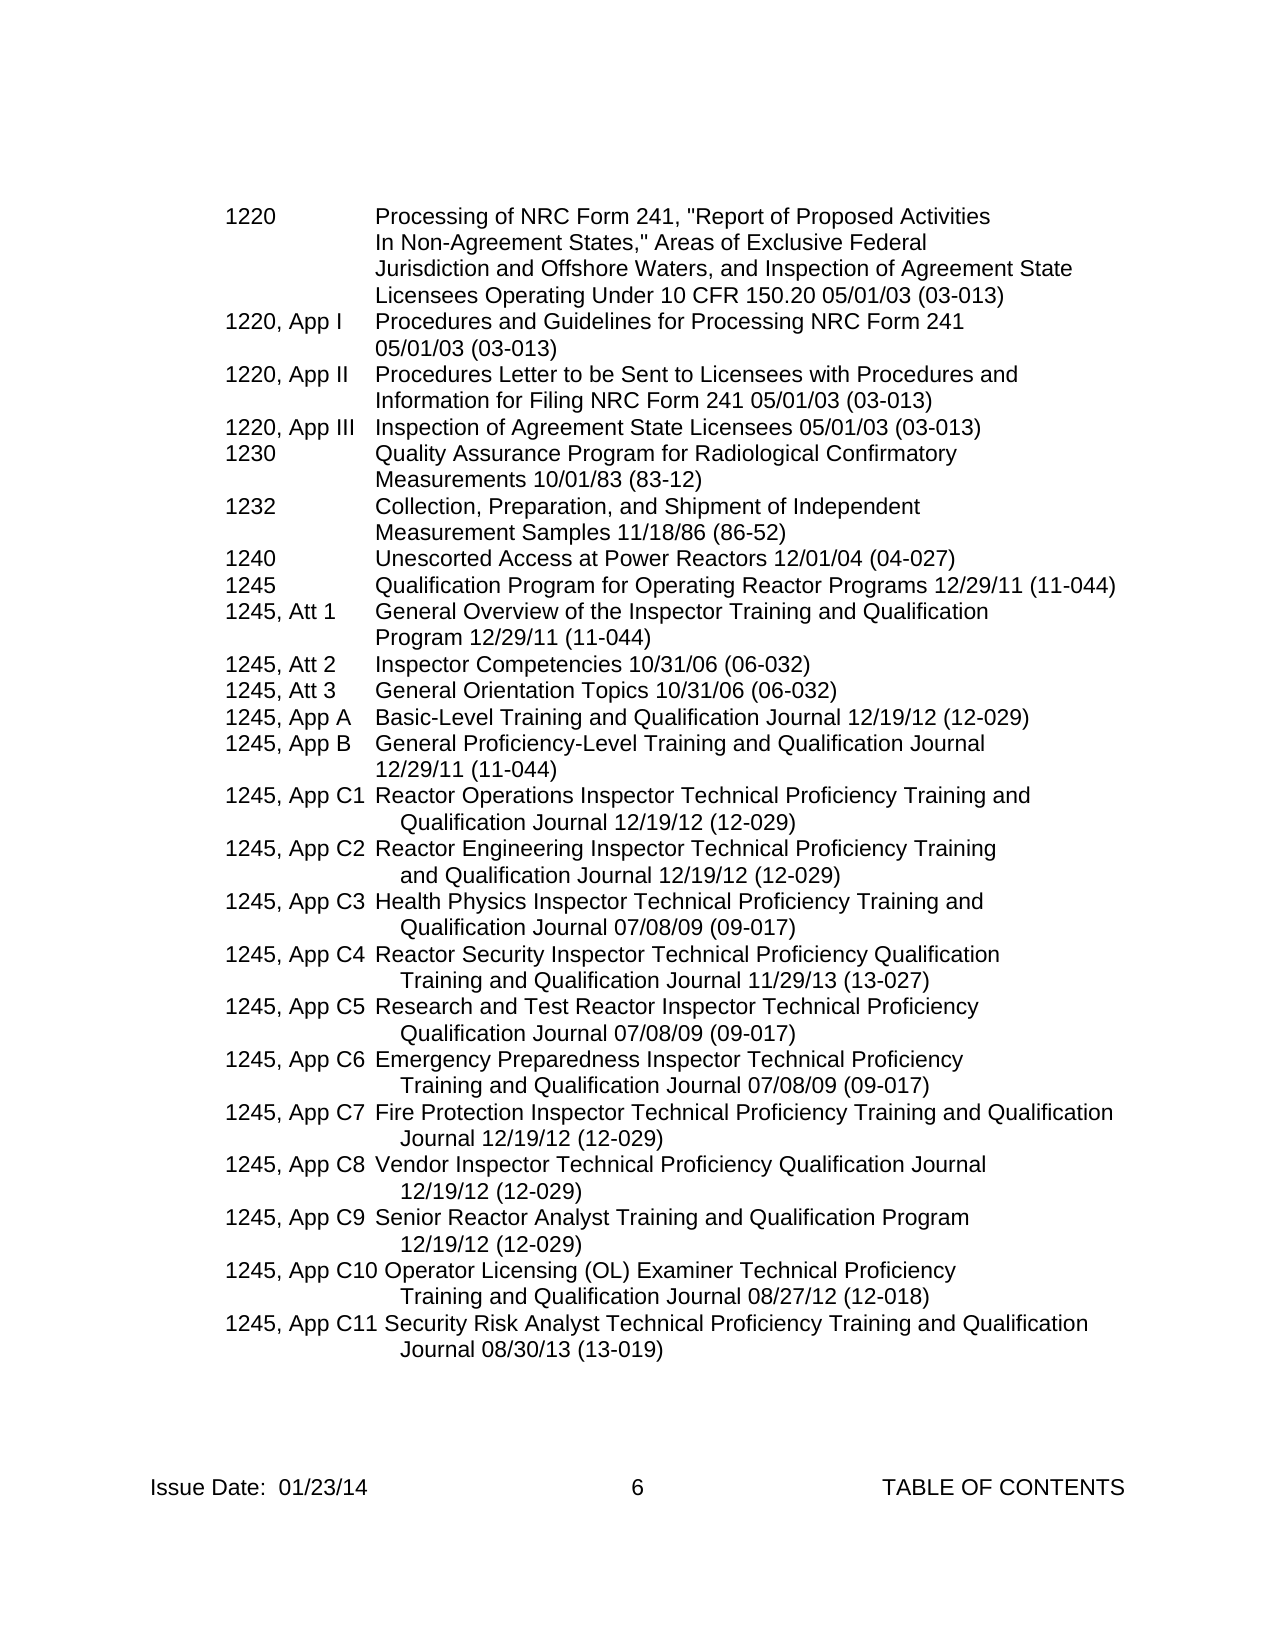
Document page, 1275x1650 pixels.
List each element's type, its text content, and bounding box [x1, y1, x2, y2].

text 1240 Unescorted Access at Power Reactors 12/01/04 (04-027) [150, 545, 1125, 572]
text Training and Qualification Journal 08/27/12 (12-018) [150, 1283, 1125, 1309]
text 1245, App B General Proficiency-Level Training and Qualification Journal [150, 730, 1125, 756]
text 1245 Qualification Program for Operating Reactor Programs 12/29/11 (11-044) [225, 572, 1125, 598]
text Program 12/29/11 (11-044) [150, 624, 1125, 651]
text Qualification Journal 07/08/09 (09-017) [150, 914, 1125, 941]
text and Qualification Journal 12/19/12 (12-029) [150, 862, 1125, 888]
text 1220, App I Procedures and Guidelines for Processing NRC Form 241 [150, 308, 1125, 334]
text 1232 Collection, Preparation, and Shipment of Independent [150, 493, 1125, 519]
text Training and Qualification Journal 07/08/09 (09-017) [150, 1072, 1125, 1099]
text 1245, App C11 Security Risk Analyst Technical Proficiency Training and Qualification Journal 08/30/13 (13-019) [150, 1309, 1125, 1362]
text 1220, App III Inspection of Agreement State Licensees 05/01/03 (03-013) [150, 413, 1125, 440]
text Jurisdiction and Offshore Waters, and Inspection of Agreement State Licensees Operating Under 10 CFR 150.20 05/01/03 (03-013) [375, 255, 1125, 308]
text 1245, App C5 Research and Test Reactor Inspector Technical Proficiency [150, 993, 1125, 1020]
text 12/19/12 (12-029) [150, 1231, 1125, 1257]
text Qualification Journal 12/19/12 (12-029) [150, 809, 1125, 835]
text 12/19/12 (12-029) [150, 1178, 1125, 1204]
text 1245, App C9 Senior Reactor Analyst Training and Qualification Program [150, 1204, 1125, 1231]
text 1220 Processing of NRC Form 241, "Report of Proposed Activities [150, 203, 1125, 229]
text 1245, Att 3 General Orientation Topics 10/31/06 (06-032) [150, 677, 1125, 703]
text Measurement Samples 11/18/86 (86-52) [225, 519, 1125, 545]
text Training and Qualification Journal 11/29/13 (13-027) [150, 967, 1125, 993]
text 1245, App C8 Vendor Inspector Technical Proficiency Qualification Journal [150, 1151, 1125, 1178]
text 12/29/11 (11-044) [150, 756, 1125, 782]
text 1245, App C10 Operator Licensing (OL) Examiner Technical Proficiency [150, 1257, 1125, 1283]
text 1245, App C3 Health Physics Inspector Technical Proficiency Training and [150, 888, 1125, 914]
text 1245, App C7 Fire Protection Inspector Technical Proficiency Training and Qualification Journal 12/19/12 (12-029) [150, 1099, 1125, 1151]
text 1245, App C1 Reactor Operations Inspector Technical Proficiency Training and [150, 782, 1125, 809]
text 1220, App II Procedures Letter to be Sent to Licensees with Procedures and Information for Filing NRC Form 241 05/01/03 (03-013) [150, 361, 1125, 413]
text 1245, App C6 Emergency Preparedness Inspector Technical Proficiency [150, 1046, 1125, 1072]
text In Non-Agreement States," Areas of Exclusive Federal [150, 229, 1125, 255]
text 1245, Att 2 Inspector Competencies 10/31/06 (06-032) [150, 651, 1125, 677]
text Qualification Journal 07/08/09 (09-017) [150, 1020, 1125, 1046]
text 1230 Quality Assurance Program for Radiological Confirmatory [225, 440, 1125, 466]
text 1245, Att 1 General Overview of the Inspector Training and Qualification [150, 598, 1125, 624]
text 05/01/03 (03-013) [150, 334, 1125, 361]
text Measurements 10/01/83 (83-12) [225, 466, 1125, 493]
text 1245, App C2 Reactor Engineering Inspector Technical Proficiency Training [150, 835, 1125, 862]
text 1245, App C4 Reactor Security Inspector Technical Proficiency Qualification [150, 941, 1125, 967]
text 1245, App A Basic-Level Training and Qualification Journal 12/19/12 (12-029) [150, 703, 1125, 730]
